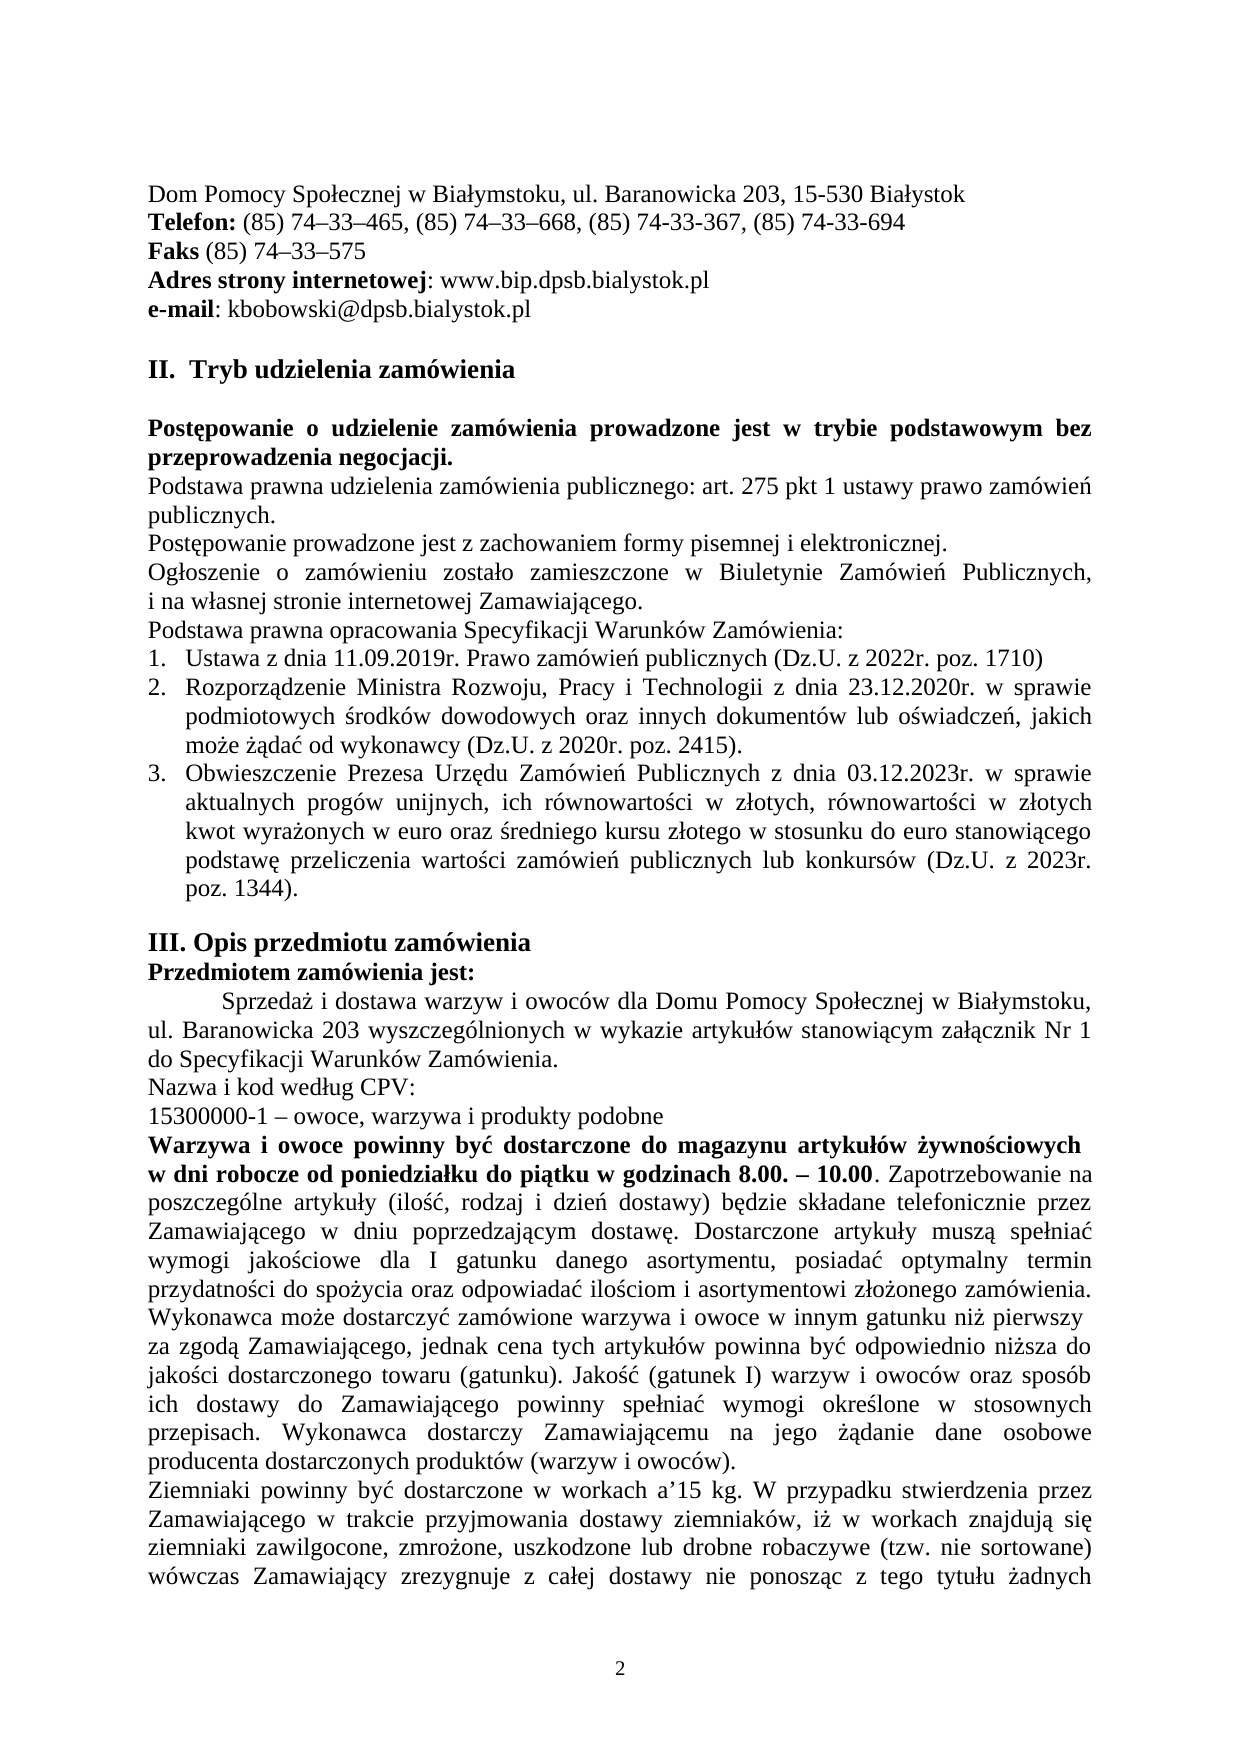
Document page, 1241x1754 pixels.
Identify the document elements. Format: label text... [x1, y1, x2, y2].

text Warzywa i owoce powinny być dostarczone do magazynu artykułów żywnościowych w dni robocze od poniedziałku do piątku w godzinach 8.00. – 10.00. Zapotrzebowanie na poszczególne artykuły (ilość, rodzaj i dzień dostawy) będzie składane telefonicznie przez Zamawiającego w dniu poprzedzającym dostawę. Dostarczone artykuły muszą spełniać wymogi jakościowe dla I gatunku danego asortymentu, posiadać optymalny termin przydatności do spożycia oraz odpowiadać ilościom i asortymentowi złożonego zamówienia. Wykonawca może dostarczyć zamówione warzywa i owoce w innym gatunku niż pierwszy za zgodą Zamawiającego, jednak cena tych artykułów powinna być odpowiednio niższa do jakości dostarczonego towaru (gatunku). Jakość (gatunek I) warzyw i owoców oraz sposób ich dostawy do Zamawiającego powinny spełniać wymogi określone w stosownych przepisach. Wykonawca dostarczy Zamawiającemu na jego żądanie dane osobowe producenta dostarczonych produktów (warzyw i owoców). [148, 1130, 1093, 1475]
text Podstawa prawna udzielenia zamówienia publicznego: art. 275 pkt 1 ustawy prawo zamówień publicznych. [148, 471, 1093, 528]
text Postępowanie prowadzone jest z zachowaniem formy pisemnej i elektronicznej. [148, 528, 1093, 557]
list Obwieszczenie Prezesa Urzędu Zamówień Publicznych z dnia 03.12.2023r. w sprawie aktualnych progów unijnych, ich równowartości w złotych, równowartości w złotych kwot wyrażonych w euro oraz średniego kursu złotego w stosunku do euro stanowiącego podstawę przeliczenia wartości zamówień publicznych lub konkursów (Dz.U. z 2023r. poz. 1344). [148, 758, 1093, 902]
text Dom Pomocy Społecznej w Białymstoku, ul. Baranowicka 203, 15-530 Białystok [148, 179, 1093, 207]
text 15300000-1 – owoce, warzywa i produkty podobne [148, 1101, 1093, 1130]
list Ustawa z dnia 11.09.2019r. Prawo zamówień publicznych (Dz.U. z 2022r. poz. 1710) [148, 643, 1093, 672]
text Podstawa prawna opracowania Specyfikacji Warunków Zamówienia: [148, 615, 1093, 643]
text Telefon: (85) 74–33–465, (85) 74–33–668, (85) 74-33-367, (85) 74-33-694 Faks (85) 74–33–575 [148, 207, 1093, 265]
text II. Tryb udzielenia zamówienia [148, 354, 1093, 385]
text Sprzedaż i dostawa warzyw i owoców dla Domu Pomocy Społecznej w Białymstoku, ul. Baranowicka 203 wyszczególnionych w wykazie artykułów stanowiącym załącznik Nr 1 do Specyfikacji Warunków Zamówienia. [148, 986, 1093, 1072]
text Postępowanie o udzielenie zamówienia prowadzone jest w trybie podstawowym bez przeprowadzenia negocjacji. [148, 413, 1093, 471]
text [148, 1475, 1093, 1590]
subtitle Przedmiotem zamówienia jest: [148, 957, 1093, 986]
subtitle III. Opis przedmiotu zamówienia [148, 926, 1093, 957]
text Nazwa i kod według CPV: [148, 1072, 1093, 1101]
list Rozporządzenie Ministra Rozwoju, Pracy i Technologii z dnia 23.12.2020r. w sprawie podmiotowych środków dowodowych oraz innych dokumentów lub oświadczeń, jakich może żądać od wykonawcy (Dz.U. z 2020r. poz. 2415). [148, 672, 1093, 758]
text Ogłoszenie o zamówieniu zostało zamieszczone w Biuletynie Zamówień Publicznych, i na własnej stronie internetowej Zamawiającego. [148, 557, 1093, 615]
text Adres strony internetowej: www.bip.dpsb.bialystok.pl e-mail: kbobowski@dpsb.bialystok.pl [148, 265, 1093, 322]
